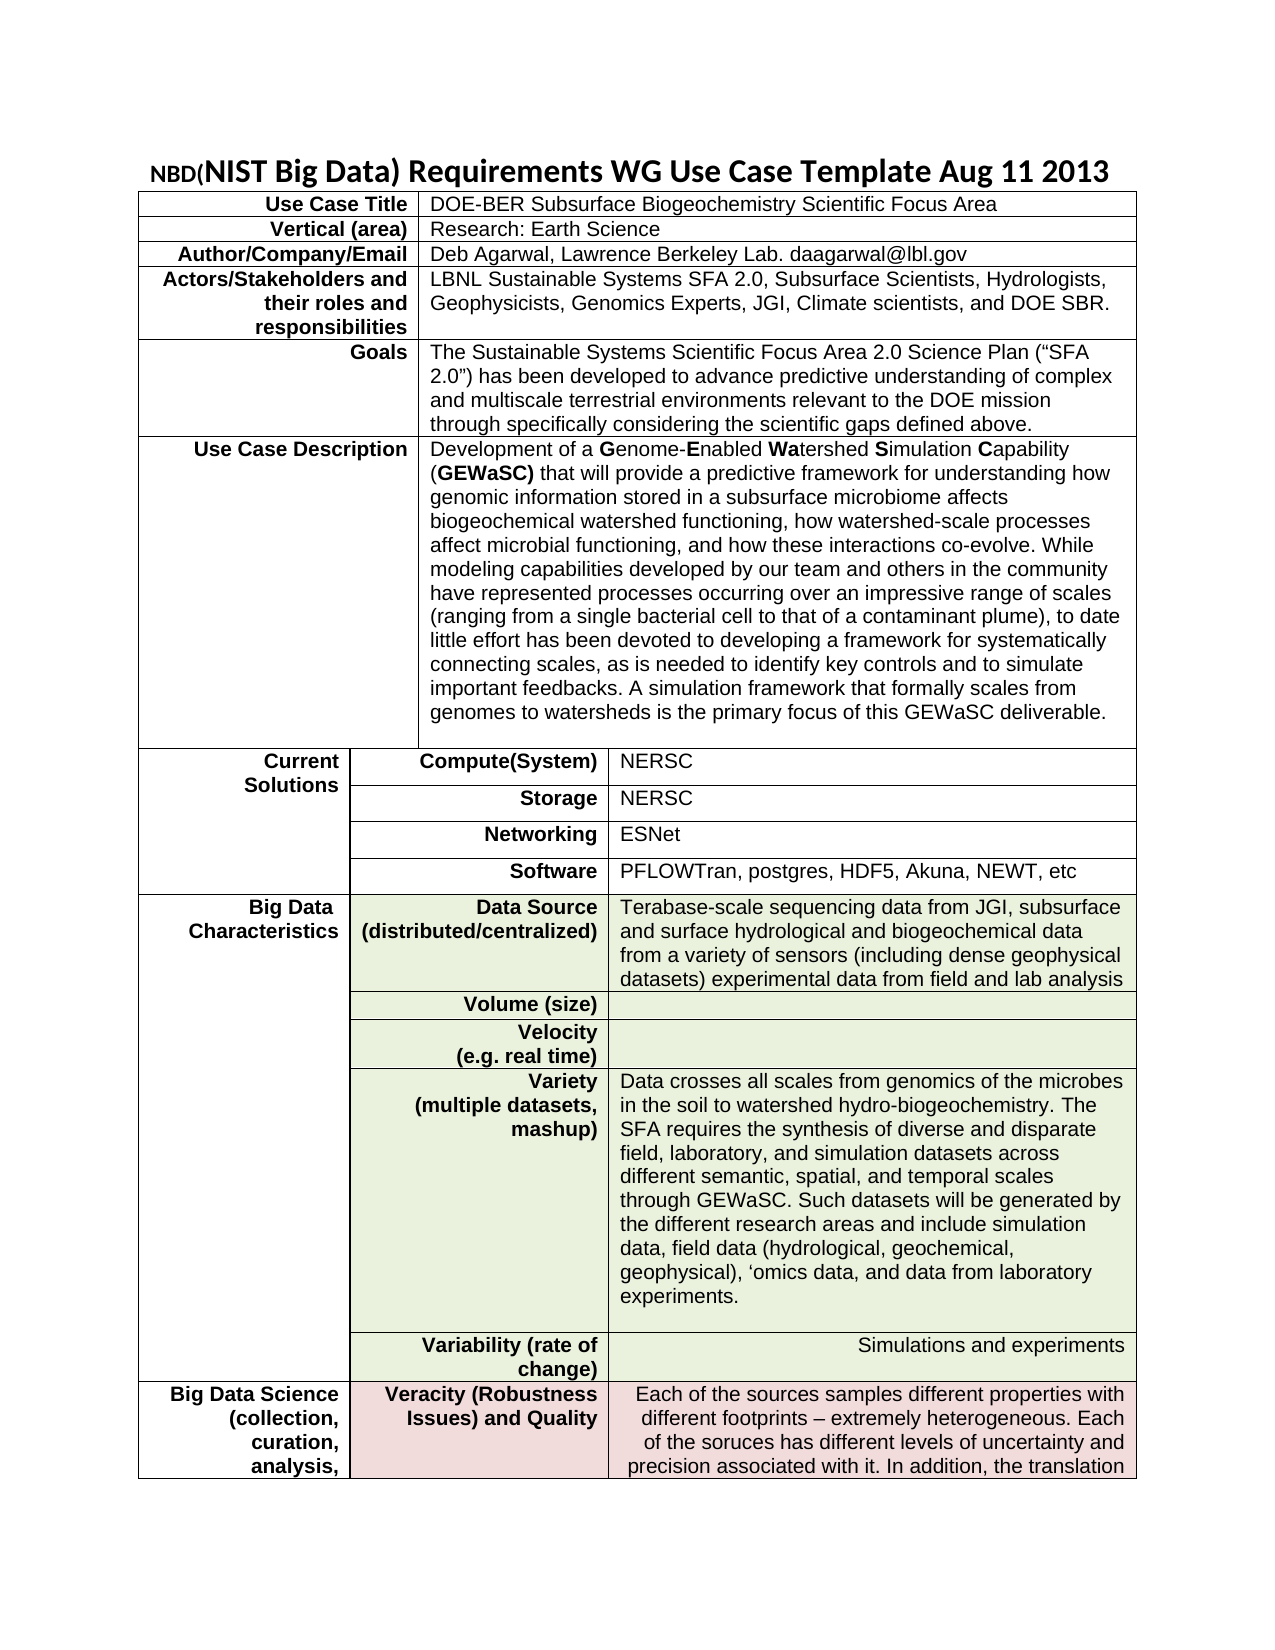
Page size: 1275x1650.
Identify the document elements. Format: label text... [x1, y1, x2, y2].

table_header DOE-BER Subsurface Biogeochemistry Scientific Focus Area [419, 192, 1136, 216]
table_cell PFLOWTran, postgres, HDF5, Akuna, NEWT, etc [609, 859, 1136, 894]
table_cell [609, 1020, 1136, 1067]
table_cell Terabase-scale sequencing data from JGI, subsurface and surface hydrological and biogeochemical data from a variety of sensors (including dense geophysical datasets) experimental data from field and lab analysis [609, 895, 1136, 991]
table_cell Networking [351, 822, 608, 857]
table_cell Volume (size) [351, 992, 608, 1018]
table_cell Current Solutions [139, 749, 349, 894]
table_cell [609, 992, 1136, 1018]
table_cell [139, 1382, 349, 1478]
table_cell Compute(System) [351, 749, 608, 784]
table_cell LBNL Sustainable Systems SFA 2.0, Subsurface Scientists, Hydrologists, Geophysicists, Genomics Experts, JGI, Climate scientists, and DOE SBR. [419, 267, 1136, 339]
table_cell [609, 1382, 1136, 1478]
table_cell Software [351, 859, 608, 894]
table_cell Simulations and experiments [609, 1333, 1136, 1381]
table_cell Variety (multiple datasets, mashup) [351, 1069, 608, 1332]
table_cell Velocity (e.g. real time) [351, 1020, 608, 1067]
table_cell The Sustainable Systems Scientific Focus Area 2.0 Science Plan (“SFA 2.0”) has been developed to advance predictive understanding of complex and multiscale terrestrial environments relevant to the DOE mission through specifically considering the scientific gaps defined above. [419, 340, 1136, 436]
table_cell Goals [139, 340, 418, 436]
text NBD(NIST Big Data) Requirements WG Use Case Template Aug 11 2013 [150, 150, 1125, 191]
table_cell NERSC [609, 786, 1136, 821]
table_cell Author/Company/Email [139, 242, 418, 266]
table_cell Research: Earth Science [419, 217, 1136, 241]
table_cell Variability (rate of change) [351, 1333, 608, 1381]
table_cell Storage [351, 786, 608, 821]
table_cell Deb Agarwal, Lawrence Berkeley Lab. daagarwal@lbl.gov [419, 242, 1136, 266]
table_cell Data Source (distributed/centralized) [351, 895, 608, 991]
table_cell Big Data Characteristics [139, 895, 349, 1381]
table_cell Actors/Stakeholders and their roles and responsibilities [139, 267, 418, 339]
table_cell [351, 1382, 608, 1478]
table_cell ESNet [609, 822, 1136, 857]
table_cell Data crosses all scales from genomics of the microbes in the soil to watershed hydro-biogeochemistry. The SFA requires the synthesis of diverse and disparate field, laboratory, and simulation datasets across different semantic, spatial, and temporal scales through GEWaSC. Such datasets will be generated by the different research areas and include simulation data, field data (hydrological, geochemical, geophysical), ‘omics data, and data from laboratory experiments. [609, 1069, 1136, 1332]
table_cell Vertical (area) [139, 217, 418, 241]
table_cell Development of a Genome-Enabled Watershed Simulation Capability (GEWaSC) that will provide a predictive framework for understanding how genomic information stored in a subsurface microbiome affects biogeochemical watershed functioning, how watershed-scale processes affect microbial functioning, and how these interactions co-evolve. While modeling capabilities developed by our team and others in the community have represented processes occurring over an impressive range of scales (ranging from a single bacterial cell to that of a contaminant plume), to date little effort has been devoted to developing a framework for systematically connecting scales, as is needed to identify key controls and to simulate important feedbacks. A simulation framework that formally scales from genomes to watersheds is the primary focus of this GEWaSC deliverable. [419, 437, 1136, 748]
table_cell Use Case Description [139, 437, 418, 748]
table_cell NERSC [609, 749, 1136, 784]
table_header Use Case Title [139, 192, 418, 216]
